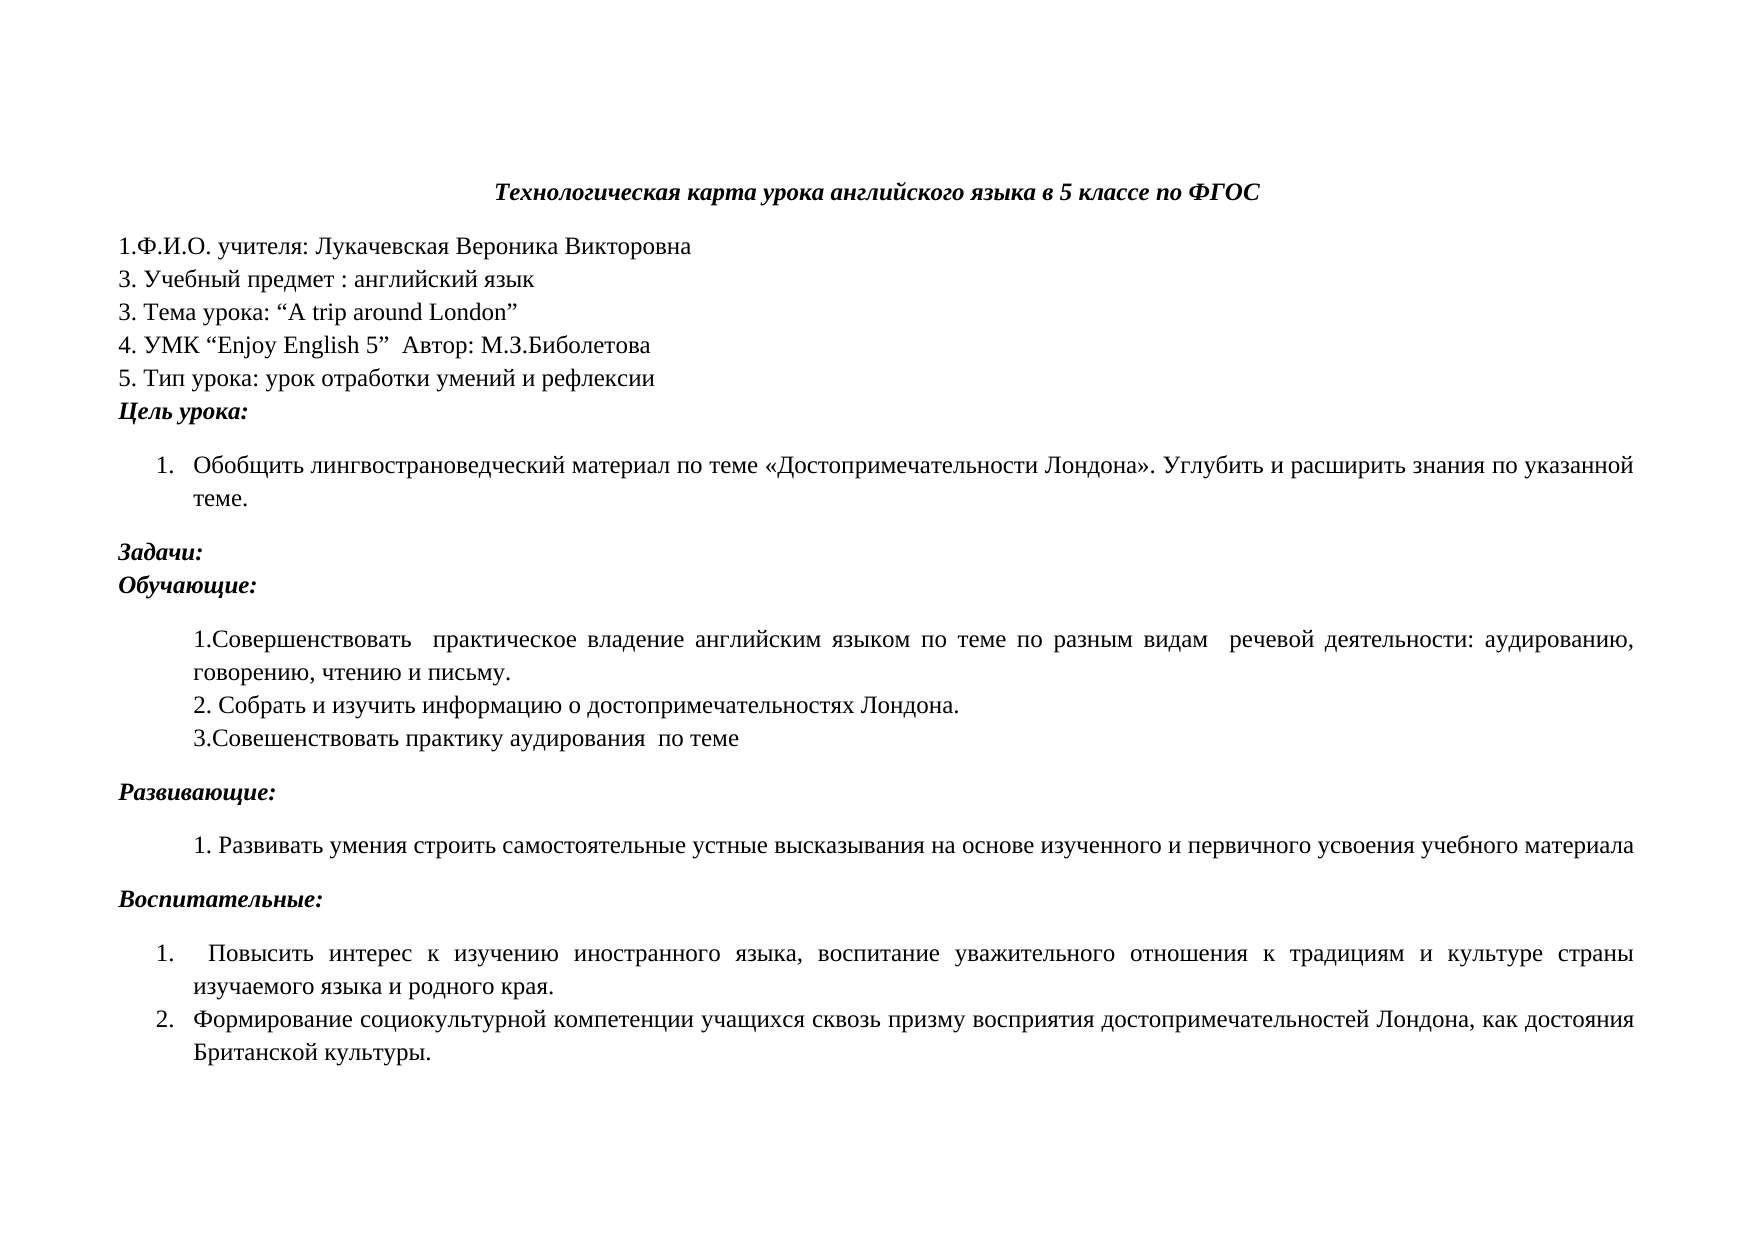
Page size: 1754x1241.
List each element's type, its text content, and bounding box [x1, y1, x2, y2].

list 3.Совешенствовать практику аудирования по теме [193, 723, 1636, 752]
list Формирование социокультурной компетенции учащихся сквозь призму восприятия достопримечательностей Лондона, как достояния Британской культуры. [156, 1004, 1636, 1066]
text Развивающие: [118, 777, 1636, 805]
text 4. УМК “Enjoy English 5” Автор: М.З.Биболетова [118, 330, 1636, 359]
text 3. Учебный предмет : английский язык [118, 264, 1636, 293]
text Воспитательные: [118, 884, 1636, 913]
text Цель урока: [118, 396, 1636, 425]
text Обучающие: [118, 570, 1636, 599]
list 1.Совершенствовать практическое владение английским языком по теме по разным видам речевой деятельности: аудированию, говорению, чтению и письму. [193, 624, 1636, 686]
list 2. Собрать и изучить информацию о достопримечательностях Лондона. [193, 690, 1636, 718]
list Обобщить лингвострановедческий материал по теме «Достопримечательности Лондона». Углубить и расширить знания по указанной теме. [156, 450, 1636, 512]
text 5. Тип урока: урок отработки умений и рефлексии [118, 363, 1636, 392]
text 3. Тема урока: “A trip around London” [118, 297, 1636, 326]
text Технологическая карта урока английского языка в 5 классе по ФГОС [118, 177, 1636, 206]
text Задачи: [118, 537, 1636, 566]
list Повысить интерес к изучению иностранного языка, воспитание уважительного отношения к традициям и культуре страны изучаемого языка и родного края. [156, 938, 1636, 1000]
text 1.Ф.И.О. учителя: Лукачевская Вероника Викторовна [118, 231, 1636, 260]
list 1. Развивать умения строить самостоятельные устные высказывания на основе изученного и первичного усвоения учебного материала [193, 831, 1636, 859]
